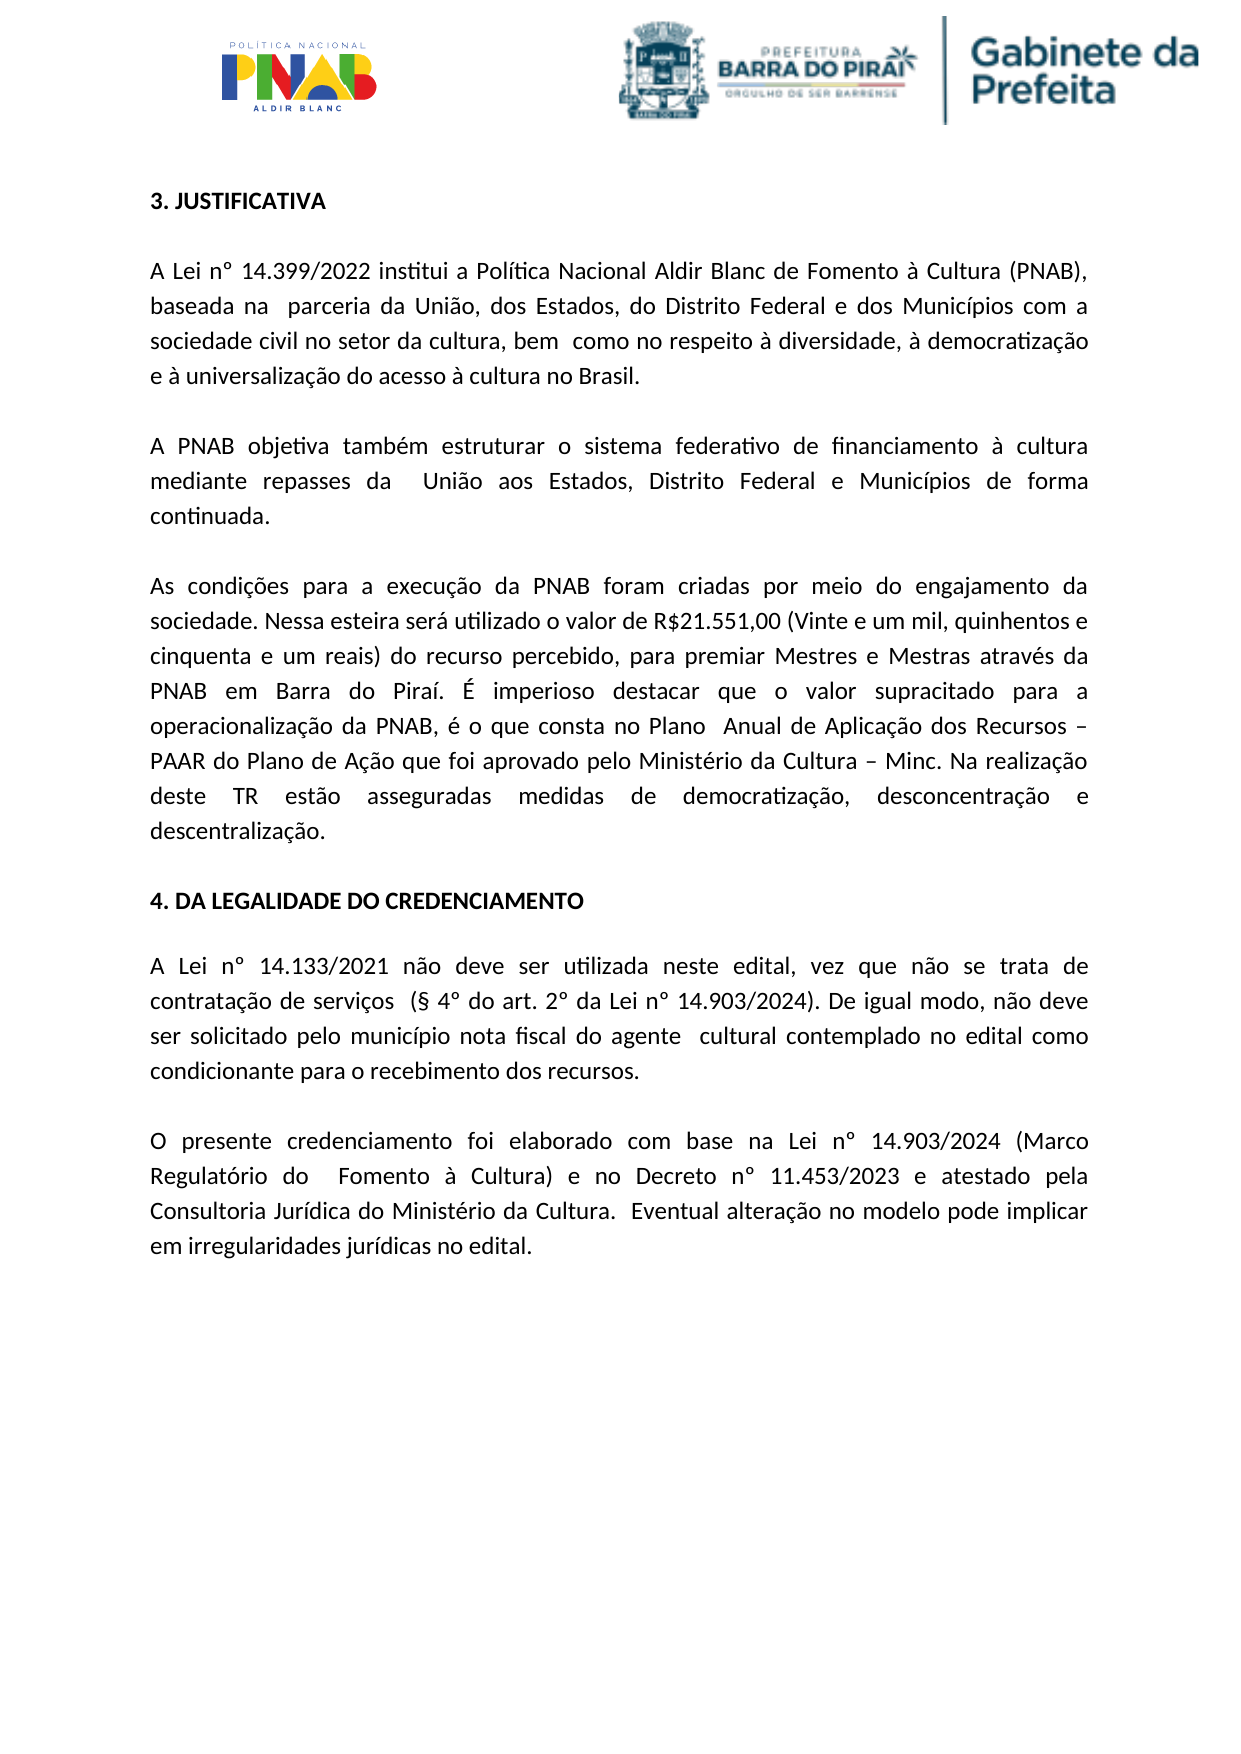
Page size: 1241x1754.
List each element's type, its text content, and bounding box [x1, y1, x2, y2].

text A Lei nº 14.399/2022 institui a Política Nacional Aldir Blanc de Fomento à Cultura (PNAB), baseada na parceria da União, dos Estados, do Distrito Federal e dos Municípios com a sociedade civil no setor da cultura, bem como no respeito à diversidade, à democratização e à universalização do acesso à cultura no Brasil. [150, 255, 1090, 391]
text As condições para a execução da PNAB foram criadas por meio do engajamento da sociedade. Nessa esteira será utilizado o valor de R$21.551,00 (Vinte e um mil, quinhentos e cinquenta e um reais) do recurso percebido, para premiar Mestres e Mestras através da PNAB em Barra do Piraí. É imperioso destacar que o valor supracitado para a operacionalização da PNAB, é o que consta no Plano Anual de Aplicação dos Recursos – PAAR do Plano de Ação que foi aprovado pelo Ministério da Cultura – Minc. Na realização deste TR estão asseguradas medidas de democratização, desconcentração e descentralização. [150, 570, 1090, 846]
text A Lei nº 14.133/2021 não deve ser utilizada neste edital, vez que não se trata de contratação de serviços (§ 4º do art. 2º da Lei nº 14.903/2024). De igual modo, não deve ser solicitado pelo município nota fiscal do agente cultural contemplado no edital como condicionante para o recebimento dos recursos. [150, 950, 1090, 1086]
text A PNAB objetiva também estruturar o sistema federativo de financiamento à cultura mediante repasses da União aos Estados, Distrito Federal e Municípios de forma continuada. [150, 430, 1090, 531]
picture [618, 16, 1199, 125]
text O presente credenciamento foi elaborado com base na Lei nº 14.903/2024 (Marco Regulatório do Fomento à Cultura) e no Decreto nº 11.453/2023 e atestado pela Consultoria Jurídica do Ministério da Cultura. Eventual alteração no modelo pode implicar em irregularidades jurídicas no edital. [150, 1125, 1090, 1261]
text 3. JUSTIFICATIVA [150, 185, 1090, 216]
text 4. DA LEGALIDADE DO CREDENCIAMENTO [150, 885, 1090, 916]
picture [196, 18, 402, 122]
